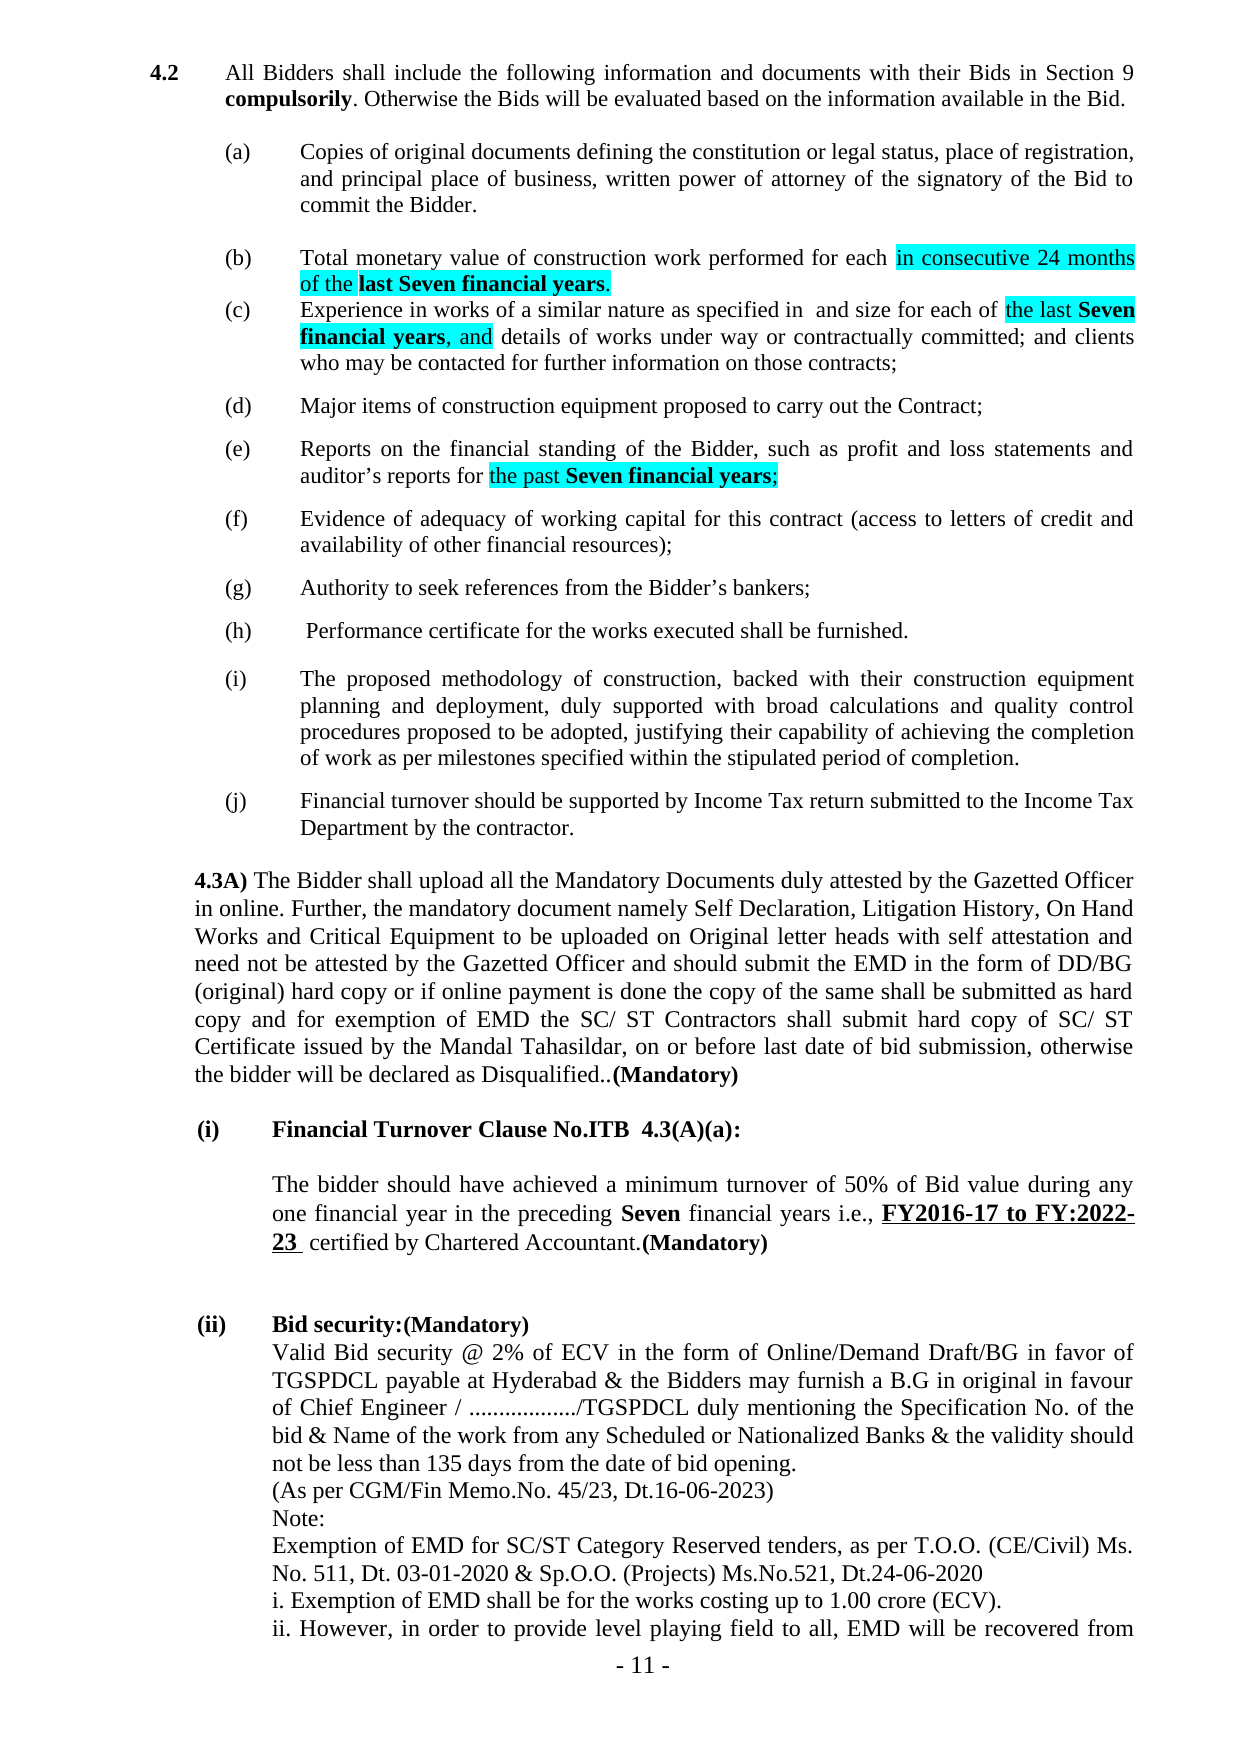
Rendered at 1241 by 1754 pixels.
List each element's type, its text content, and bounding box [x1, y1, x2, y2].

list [272, 1614, 1135, 1642]
list The proposed methodology of construction, backed with their construction equipment planning and deployment, duly supported with broad calculations and quality control procedures proposed to be adopted, justifying their capability of achieving the completion of work as per milestones specified within the stipulated period of completion. [225, 665, 1135, 771]
list Financial turnover should be supported by Income Tax return submitted to the Income Tax Department by the contractor. [225, 787, 1135, 840]
list (As per CGM/Fin Memo.No. 45/23, Dt.16-06-2023) [272, 1476, 1135, 1504]
list Total monetary value of construction work performed for each in consecutive 24 months of the last Seven financial years. [225, 244, 1135, 296]
list The bidder should have achieved a minimum turnover of 50% of Bid value during any one financial year in the preceding Seven financial years i.e., FY2016-17 to FY:2022-23 certified by Chartered Accountant.(Mandatory) [272, 1170, 1135, 1255]
list Evidence of adequacy of working capital for this contract (access to letters of credit and availability of other financial resources); [225, 505, 1135, 557]
list Reports on the financial standing of the Bidder, such as profit and loss statements and auditor’s reports for the past Seven financial years; [225, 435, 1135, 488]
list Exemption of EMD for SC/ST Category Reserved tenders, as per T.O.O. (CE/Civil) Ms. No. 511, Dt. 03-01-2020 & Sp.O.O. (Projects) Ms.No.521, Dt.24-06-2020 [272, 1531, 1135, 1587]
list Copies of original documents defining the constitution or legal status, place of registration, and principal place of business, written power of attorney of the signatory of the Bid to commit the Bidder. [225, 138, 1135, 217]
list Authority to seek references from the Bidder’s bankers; [225, 574, 1135, 601]
list Bid security:(Mandatory) [197, 1311, 1135, 1338]
list All Bidders shall include the following information and documents with their Bids in Section 9 compulsorily. Otherwise the Bids will be evaluated based on the information available in the Bid. [150, 59, 1135, 112]
list Financial Turnover Clause No.ITB 4.3(A)(a): [197, 1115, 1135, 1143]
list Performance certificate for the works executed shall be furnished. [225, 617, 1135, 644]
list Valid Bid security @ 2% of ECV in the form of Online/Demand Draft/BG in favor of TGSPDCL payable at Hyderabad & the Bidders may furnish a B.G in original in favour of Chief Engineer / ................../TGSPDCL duly mentioning the Specification No. of the bid & Name of the work from any Scheduled or Nationalized Banks & the validity should not be less than 135 days from the date of bid opening. [272, 1338, 1135, 1476]
text 4.3A) The Bidder shall upload all the Mandatory Documents duly attested by the Gazetted Officer in online. Further, the mandatory document namely Self Declaration, Litigation History, On Hand Works and Critical Equipment to be uploaded on Original letter heads with self attestation and need not be attested by the Gazetted Officer and should submit the EMD in the form of DD/BG (original) hard copy or if online payment is done the copy of the same shall be submitted as hard copy and for exemption of EMD the SC/ ST Contractors shall submit hard copy of SC/ ST Certificate issued by the Mandal Tahasildar, on or before last date of bid submission, otherwise the bidder will be declared as Disqualified..(Mandatory) [194, 867, 1135, 1087]
list Major items of construction equipment proposed to carry out the Contract; [225, 392, 1135, 418]
list Experience in works of a similar nature as specified in and size for each of the last Seven financial years, and details of works under way or contractually committed; and clients who may be contacted for further information on those contracts; [225, 296, 1135, 375]
list Note: [272, 1504, 1135, 1531]
list i. Exemption of EMD shall be for the works costing up to 1.00 crore (ECV). [272, 1587, 1135, 1614]
